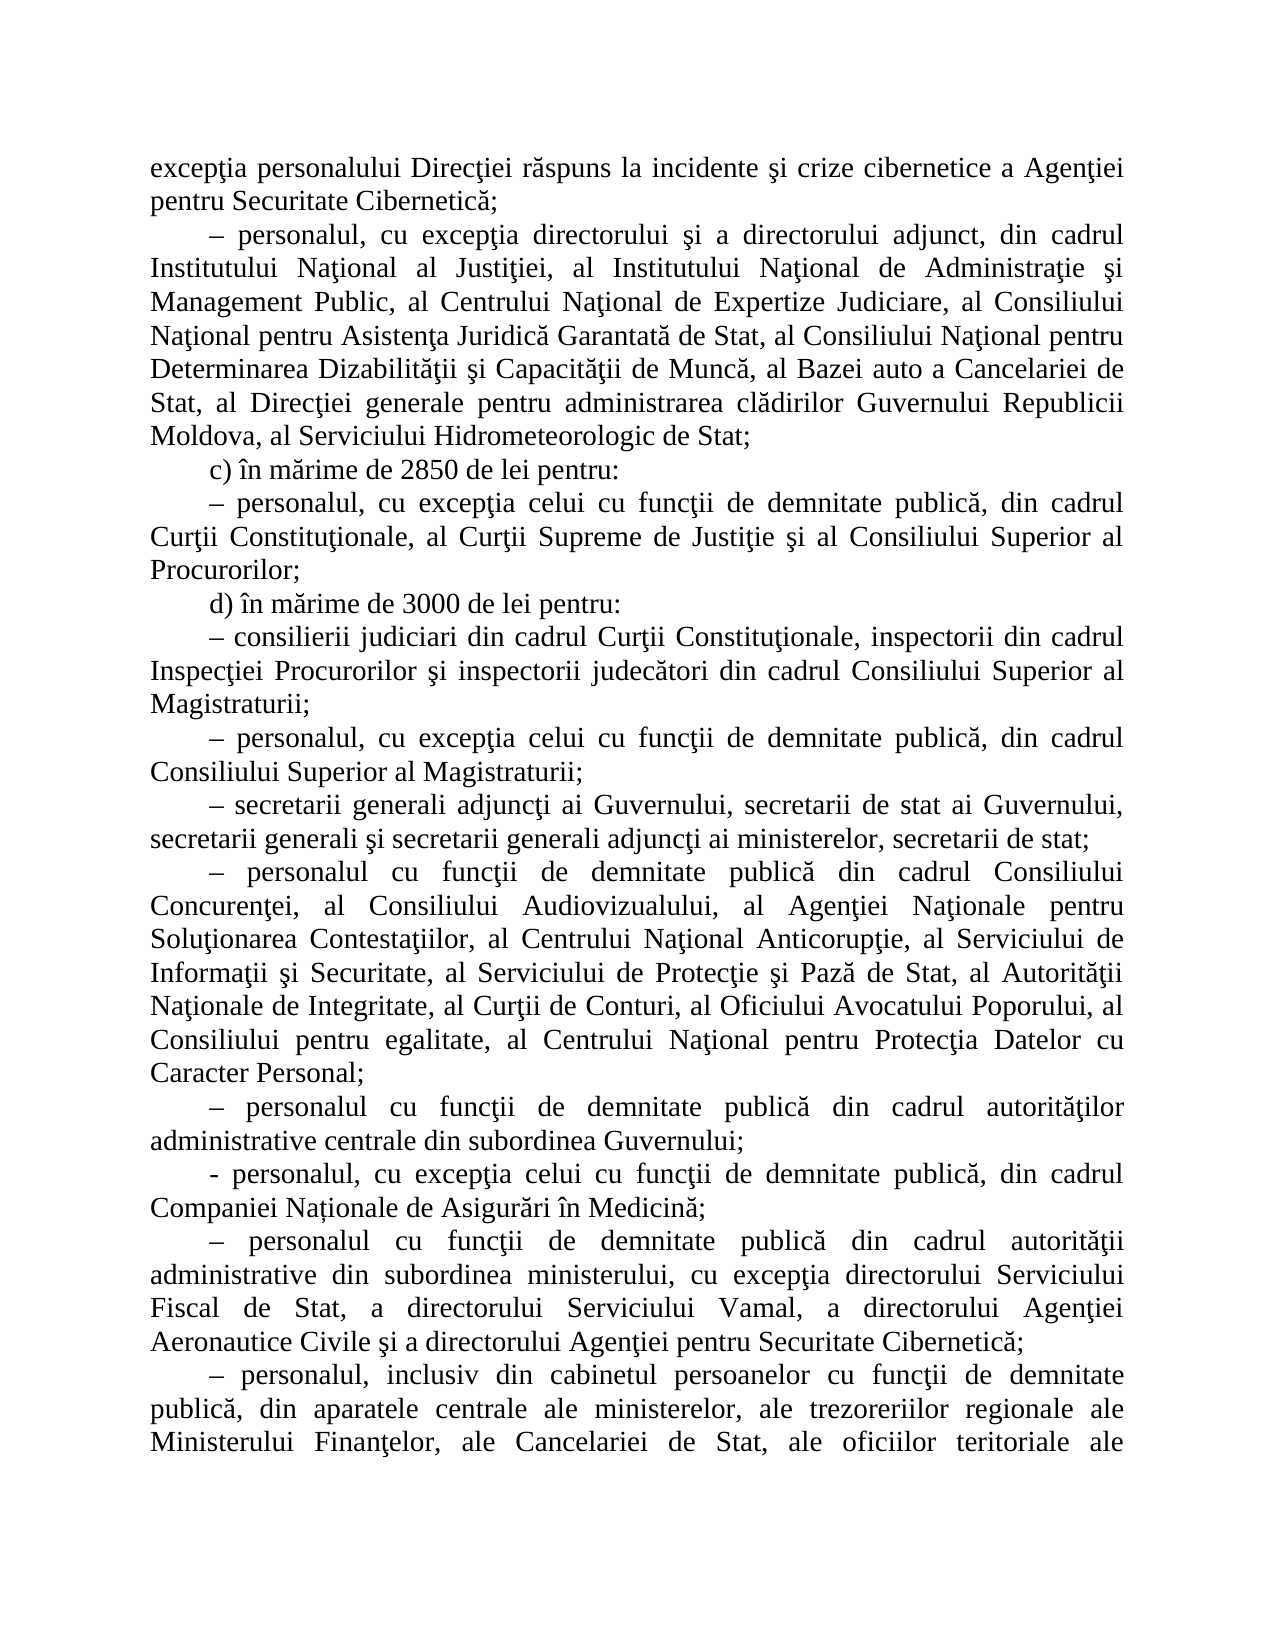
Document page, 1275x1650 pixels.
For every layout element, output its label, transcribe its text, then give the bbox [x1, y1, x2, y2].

text d) în mărime de 3000 de lei pentru: [150, 586, 1125, 619]
text – secretarii generali adjuncţi ai Guvernului, secretarii de stat ai Guvernului, secretarii generali şi secretarii generali adjuncţi ai ministerelor, secretarii de stat; [150, 787, 1125, 854]
text – consilierii judiciari din cadrul Curţii Constituţionale, inspectorii din cadrul Inspecţiei Procurorilor şi inspectorii judecători din cadrul Consiliului Superior al Magistraturii; [150, 619, 1125, 720]
text – personalul, cu excepţia directorului şi a directorului adjunct, din cadrul Institutului Naţional al Justiţiei, al Institutului Naţional de Administraţie şi Management Public, al Centrului Naţional de Expertize Judiciare, al Consiliului Naţional pentru Asistenţa Juridică Garantată de Stat, al Consiliului Naţional pentru Determinarea Dizabilităţii şi Capacităţii de Muncă, al Bazei auto a Cancelariei de Stat, al Direcţiei generale pentru administrarea clădirilor Guvernului Republicii Moldova, al Serviciului Hidrometeorologic de Stat; [150, 217, 1125, 452]
text – personalul, cu excepţia celui cu funcţii de demnitate publică, din cadrul Curţii Constituţionale, al Curţii Supreme de Justiţie şi al Consiliului Superior al Procurorilor; [150, 485, 1125, 586]
text – personalul cu funcţii de demnitate publică din cadrul autorităţilor administrative centrale din subordinea Guvernului; [150, 1089, 1125, 1156]
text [150, 150, 1125, 217]
text c) în mărime de 2850 de lei pentru: [150, 452, 1125, 485]
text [150, 1357, 1125, 1458]
text – personalul, cu excepţia celui cu funcţii de demnitate publică, din cadrul Consiliului Superior al Magistraturii; [150, 720, 1125, 787]
text - personalul, cu excepţia celui cu funcţii de demnitate publică, din cadrul Companiei Naționale de Asigurări în Medicină; [150, 1156, 1125, 1223]
text – personalul cu funcţii de demnitate publică din cadrul autorităţii administrative din subordinea ministerului, cu excepţia directorului Serviciului Fiscal de Stat, a directorului Serviciului Vamal, a directorului Agenţiei Aeronautice Civile şi a directorului Agenţiei pentru Securitate Cibernetică; [150, 1223, 1125, 1357]
text – personalul cu funcţii de demnitate publică din cadrul Consiliului Concurenţei, al Consiliului Audiovizualului, al Agenţiei Naţionale pentru Soluţionarea Contestaţiilor, al Centrului Naţional Anticorupţie, al Serviciului de Informaţii şi Securitate, al Serviciului de Protecţie şi Pază de Stat, al Autorităţii Naţionale de Integritate, al Curţii de Conturi, al Oficiului Avocatului Poporului, al Consiliului pentru egalitate, al Centrului Naţional pentru Protecţia Datelor cu Caracter Personal; [150, 854, 1125, 1089]
